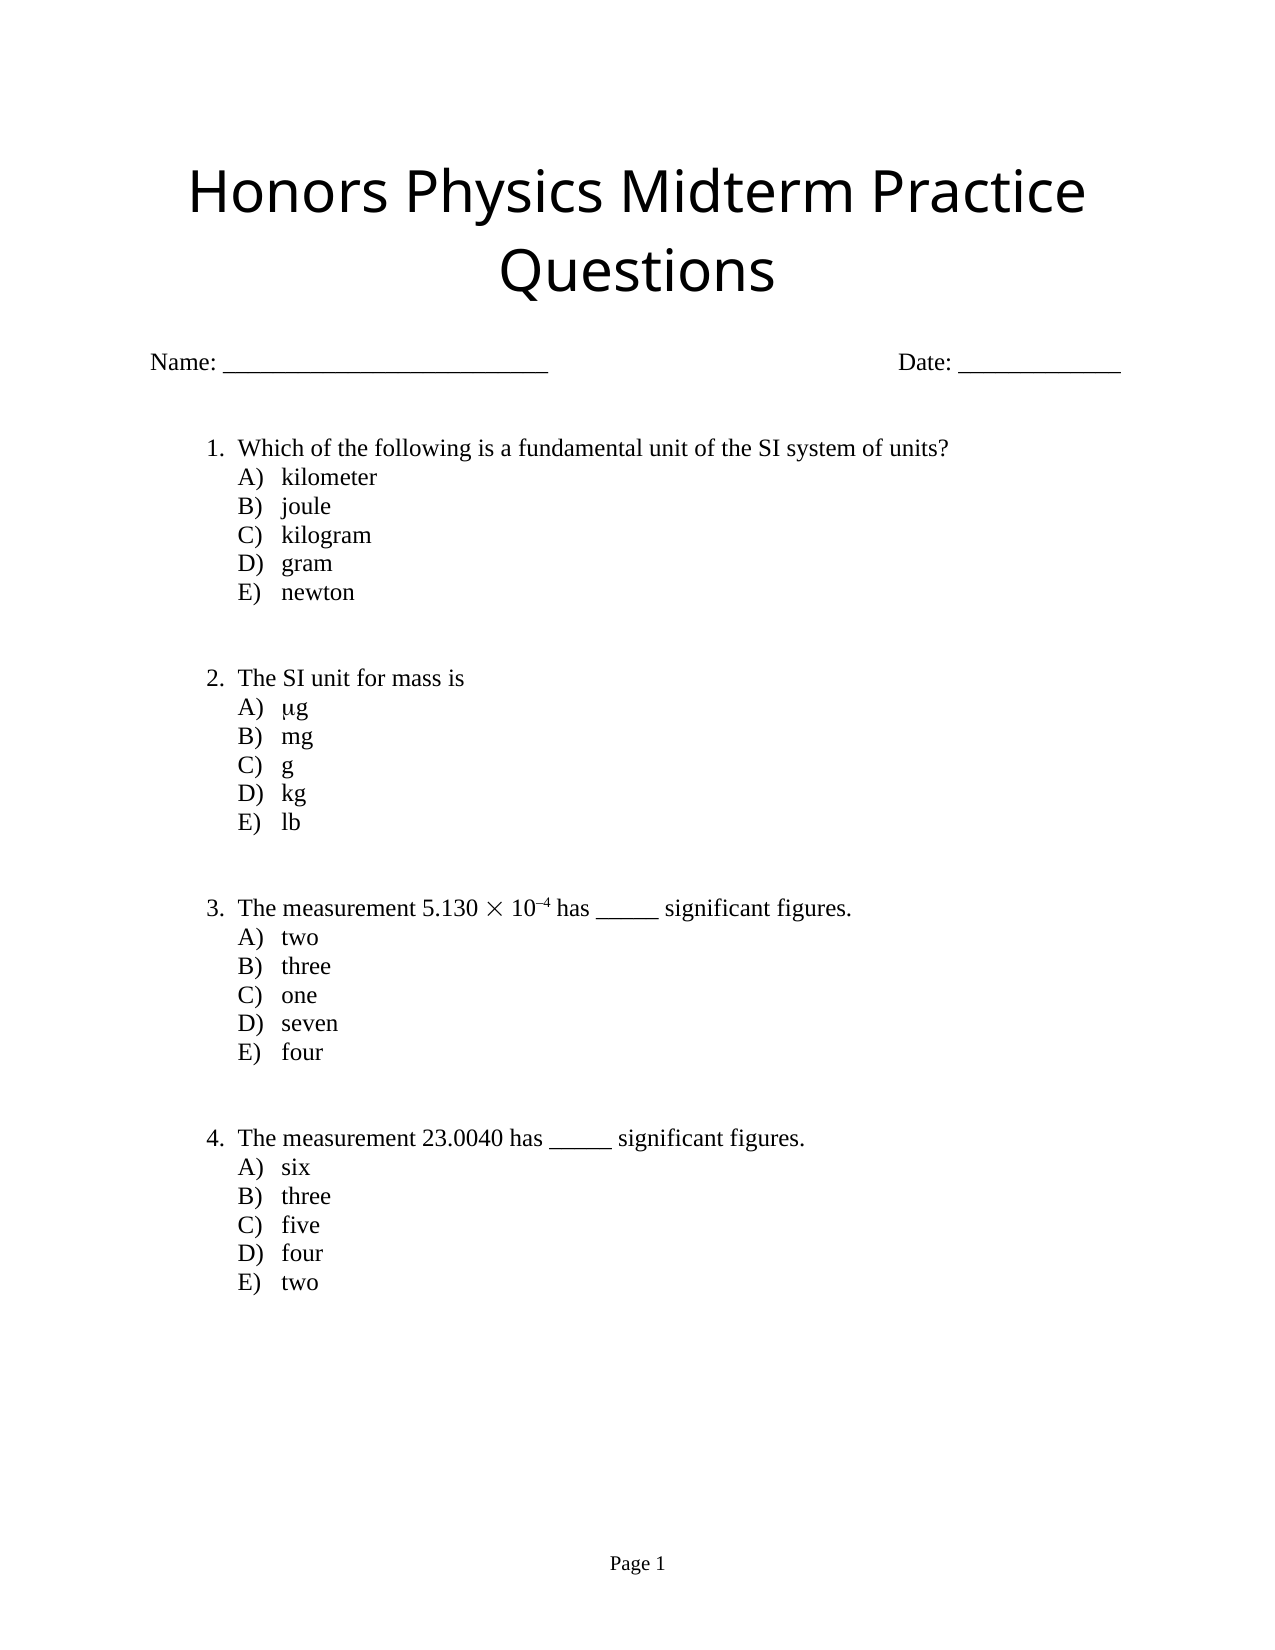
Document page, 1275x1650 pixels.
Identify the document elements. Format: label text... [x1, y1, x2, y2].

table_cell A) [231, 462, 275, 491]
table_cell three [275, 1181, 1131, 1210]
table_cell five [275, 1210, 1131, 1238]
table_header 2. [156, 664, 231, 692]
table_cell A) [231, 1152, 275, 1181]
table_cell E) [231, 807, 275, 836]
table_header The SI unit for mass is [231, 664, 1131, 692]
table_cell kilogram [275, 520, 1131, 548]
table_cell four [275, 1037, 1131, 1066]
table_cell C) [231, 1210, 275, 1238]
table_cell D) [231, 549, 275, 577]
table_cell four [275, 1239, 1131, 1267]
table_cell newton [275, 577, 1131, 606]
table_cell D) [231, 779, 275, 807]
text Honors Physics Midterm Practice Questions [150, 150, 1125, 309]
table_cell two [275, 922, 1131, 951]
table_cell D) [231, 1239, 275, 1267]
table_cell B) [231, 951, 275, 980]
table_cell three [275, 951, 1131, 980]
table_cell B) [231, 491, 275, 520]
table_cell D) [231, 1009, 275, 1037]
table_cell C) [231, 980, 275, 1008]
table_header 4. [156, 1124, 231, 1152]
table_cell two [275, 1267, 1131, 1296]
table_header The measurement 5.130  10–4 has _____ significant figures. [231, 894, 1131, 922]
table_cell E) [231, 1267, 275, 1296]
table_cell A) [231, 692, 275, 721]
table_cell one [275, 980, 1131, 1008]
table_cell E) [231, 1037, 275, 1066]
table_cell g [275, 750, 1131, 778]
table_cell kg [275, 779, 1131, 807]
table_header 1. [156, 434, 231, 462]
table_cell A) [231, 922, 275, 951]
table_cell lb [275, 807, 1131, 836]
table_header Which of the following is a fundamental unit of the SI system of units? [231, 434, 1131, 462]
table_cell B) [231, 721, 275, 750]
table_cell mg [275, 721, 1131, 750]
table_cell six [275, 1152, 1131, 1181]
table_cell seven [275, 1009, 1131, 1037]
text Name: __________________________ Date: _____________ [150, 347, 1125, 376]
table_cell kilometer [275, 462, 1131, 491]
table_cell C) [231, 520, 275, 548]
table_cell E) [231, 577, 275, 606]
table_cell C) [231, 750, 275, 778]
table_cell g [275, 692, 1131, 721]
table_header The measurement 23.0040 has _____ significant figures. [231, 1124, 1131, 1152]
table_header 3. [156, 894, 231, 922]
table_cell B) [231, 1181, 275, 1210]
table_cell gram [275, 549, 1131, 577]
table_cell joule [275, 491, 1131, 520]
